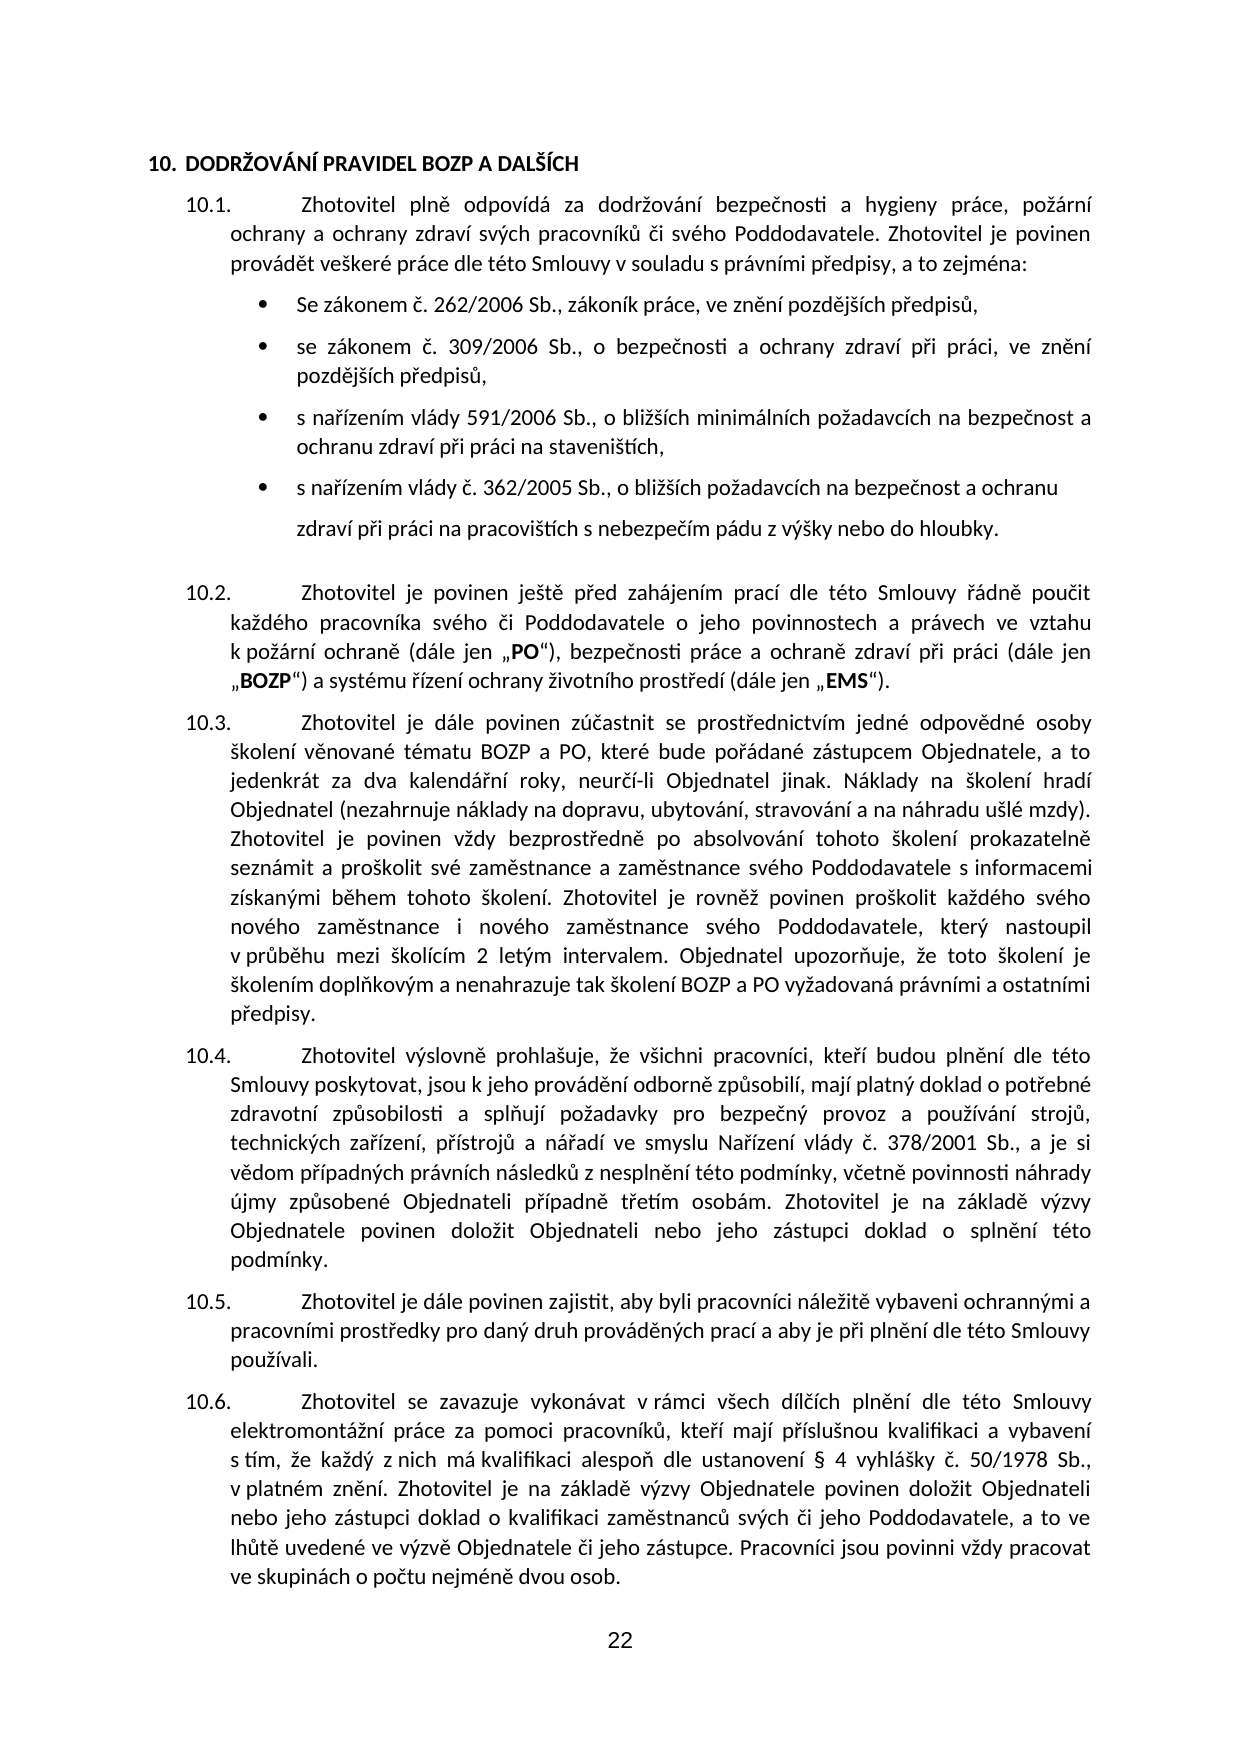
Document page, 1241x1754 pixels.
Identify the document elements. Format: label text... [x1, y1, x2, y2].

list Zhotovitel plně odpovídá za dodržování bezpečnosti a hygieny práce, požární ochrany a ochrany zdraví svých pracovníků či svého Poddodavatele. Zhotovitel je povinen provádět veškeré práce dle této Smlouvy v souladu s právními předpisy, a to zejména: [185, 189, 1093, 277]
list se zákonem č. 309/2006 Sb., o bezpečnosti a ochrany zdraví při práci, ve znění pozdějších předpisů, [259, 331, 1093, 389]
list Dodržování pravidel BOZP a dalších [148, 148, 1093, 177]
list Zhotovitel je dále povinen zajistit, aby byli pracovníci náležitě vybaveni ochrannými a pracovními prostředky pro daný druh prováděných prací a aby je při plnění dle této Smlouvy používali. [185, 1286, 1093, 1373]
list Zhotovitel výslovně prohlašuje, že všichni pracovníci, kteří budou plnění dle této Smlouvy poskytovat, jsou k jeho provádění odborně způsobilí, mají platný doklad o potřebné zdravotní způsobilosti a splňují požadavky pro bezpečný provoz a používání strojů, technických zařízení, přístrojů a nářadí ve smyslu Nařízení vlády č. 378/2001 Sb., a je si vědom případných právních následků z nesplnění této podmínky, včetně povinnosti náhrady újmy způsobené Objednateli případně třetím osobám. Zhotovitel je na základě výzvy Objednatele povinen doložit Objednateli nebo jeho zástupci doklad o splnění této podmínky. [185, 1040, 1093, 1273]
list Zhotovitel je dále povinen zúčastnit se prostřednictvím jedné odpovědné osoby školení věnované tématu BOZP a PO, které bude pořádané zástupcem Objednatele, a to jedenkrát za dva kalendářní roky, neurčí-li Objednatel jinak. Náklady na školení hradí Objednatel (nezahrnuje náklady na dopravu, ubytování, stravování a na náhradu ušlé mzdy). Zhotovitel je povinen vždy bezprostředně po absolvování tohoto školení prokazatelně seznámit a proškolit své zaměstnance a zaměstnance svého Poddodavatele s informacemi získanými během tohoto školení. Zhotovitel je rovněž povinen proškolit každého svého nového zaměstnance i nového zaměstnance svého Poddodavatele, který nastoupil v průběhu mezi školícím 2 letým intervalem. Objednatel upozorňuje, že toto školení je školením doplňkovým a nenahrazuje tak školení BOZP a PO vyžadovaná právními a ostatními předpisy. [185, 707, 1093, 1027]
list s nařízením vlády č. 362/2005 Sb., o bližších požadavcích na bezpečnost a ochranu zdraví při práci na pracovištích s nebezpečím pádu z výšky nebo do hloubky. [259, 473, 1093, 543]
list Se zákonem č. 262/2006 Sb., zákoník práce, ve znění pozdějších předpisů, [259, 289, 1093, 318]
list Zhotovitel je povinen ještě před zahájením prací dle této Smlouvy řádně poučit každého pracovníka svého či Poddodavatele o jeho povinnostech a právech ve vztahu k požární ochraně (dále jen „PO“), bezpečnosti práce a ochraně zdraví při práci (dále jen „BOZP“) a systému řízení ochrany životního prostředí (dále jen „EMS“). [185, 577, 1093, 694]
list s nařízením vlády 591/2006 Sb., o bližších minimálních požadavcích na bezpečnost a ochranu zdraví při práci na staveništích, [259, 402, 1093, 460]
list Zhotovitel se zavazuje vykonávat v rámci všech dílčích plnění dle této Smlouvy elektromontážní práce za pomoci pracovníků, kteří mají příslušnou kvalifikaci a vybavení s tím, že každý z nich má kvalifikaci alespoň dle ustanovení § 4 vyhlášky č. 50/1978 Sb., v platném znění. Zhotovitel je na základě výzvy Objednatele povinen doložit Objednateli nebo jeho zástupci doklad o kvalifikaci zaměstnanců svých či jeho Poddodavatele, a to ve lhůtě uvedené ve výzvě Objednatele či jeho zástupce. Pracovníci jsou povinni vždy pracovat ve skupinách o počtu nejméně dvou osob. [185, 1386, 1093, 1590]
